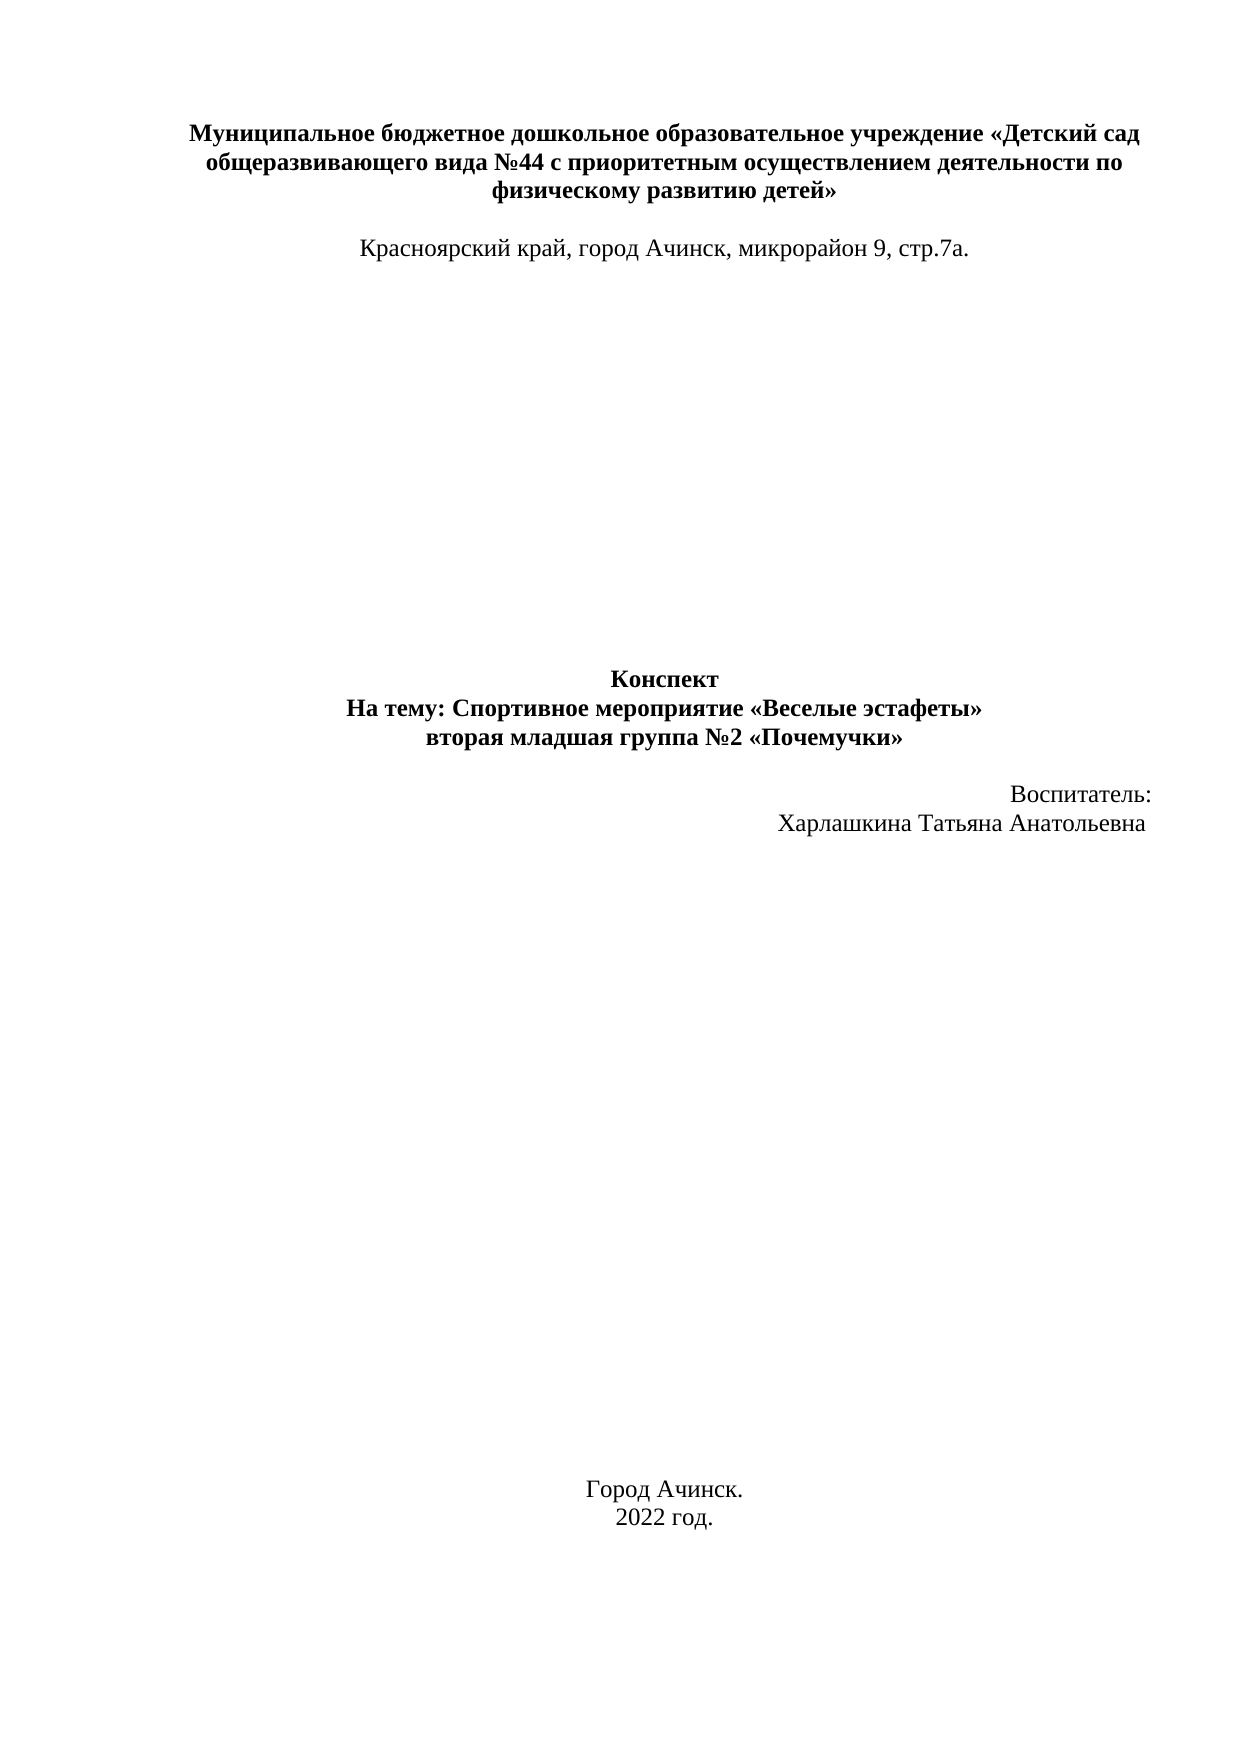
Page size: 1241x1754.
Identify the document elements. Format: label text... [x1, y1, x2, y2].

text Красноярский край, город Ачинск, микрорайон 9, стр.7а. [177, 233, 1152, 262]
text Конспект [177, 664, 1152, 693]
text Харлашкина Татьяна Анатольевна [177, 808, 1152, 837]
text вторая младшая группа №2 «Почемучки» [177, 722, 1152, 751]
text Город Ачинск. [177, 1474, 1152, 1502]
text На тему: Спортивное мероприятие «Веселые эстафеты» [177, 693, 1152, 722]
text Воспитатель: [177, 779, 1152, 808]
text Муниципальное бюджетное дошкольное образовательное учреждение «Детский сад общеразвивающего вида №44 с приоритетным осуществлением деятельности по физическому развитию детей» [177, 118, 1152, 204]
text 2022 год. [177, 1502, 1152, 1531]
